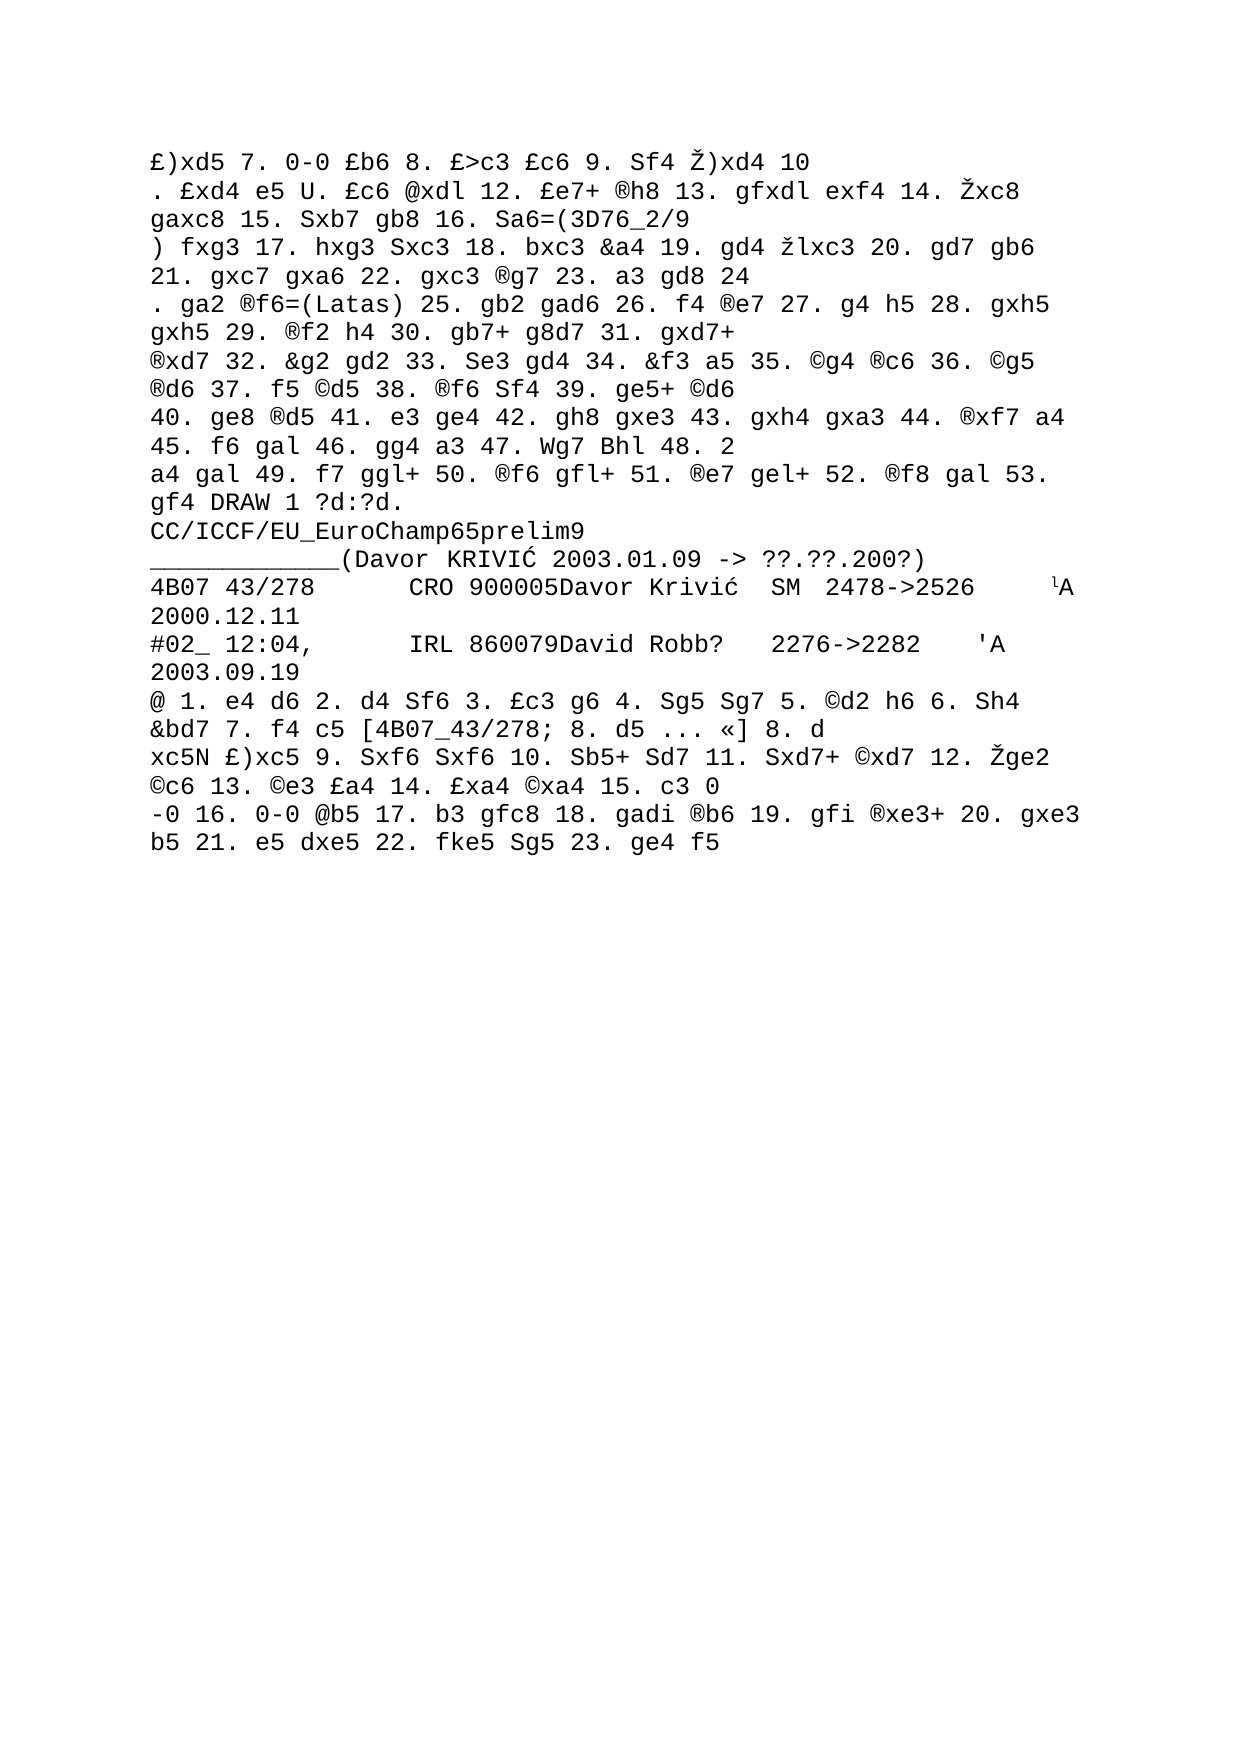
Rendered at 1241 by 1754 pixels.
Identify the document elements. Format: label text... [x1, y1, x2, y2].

text (Davor KRIVIĆ 2003.01.09 -> ??.??.200?) [150, 547, 1090, 575]
text CC/ICCF/EU_EuroChamp65prelim9 [150, 518, 1090, 547]
text @ 1. e4 d6 2. d4 Sf6 3. £c3 g6 4. Sg5 Sg7 5. ©d2 h6 6. Sh4 &bd7 7. f4 c5 [4B07_43/278; 8. d5 ... «] 8. d xc5N £)xc5 9. Sxf6 Sxf6 10. Sb5+ Sd7 11. Sxd7+ ©xd7 12. Žge2 ©c6 13. ©e3 £a4 14. £xa4 ©xa4 15. c3 0 -0 16. 0-0 @b5 17. b3 gfc8 18. gadi ®b6 19. gfi ®xe3+ 20. gxe3 b5 21. e5 dxe5 22. fke5 Sg5 23. ge4 f5 [150, 688, 1090, 858]
text #02_ 12:04, IRL 860079 David Robb ? 2276->2282 'A 2003.09.19 [150, 632, 1090, 688]
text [150, 150, 1090, 518]
text 4B07 43/278 CRO 900005 Davor Krivić SM 2478->2526 lA 2000.12.11 [150, 575, 1090, 632]
